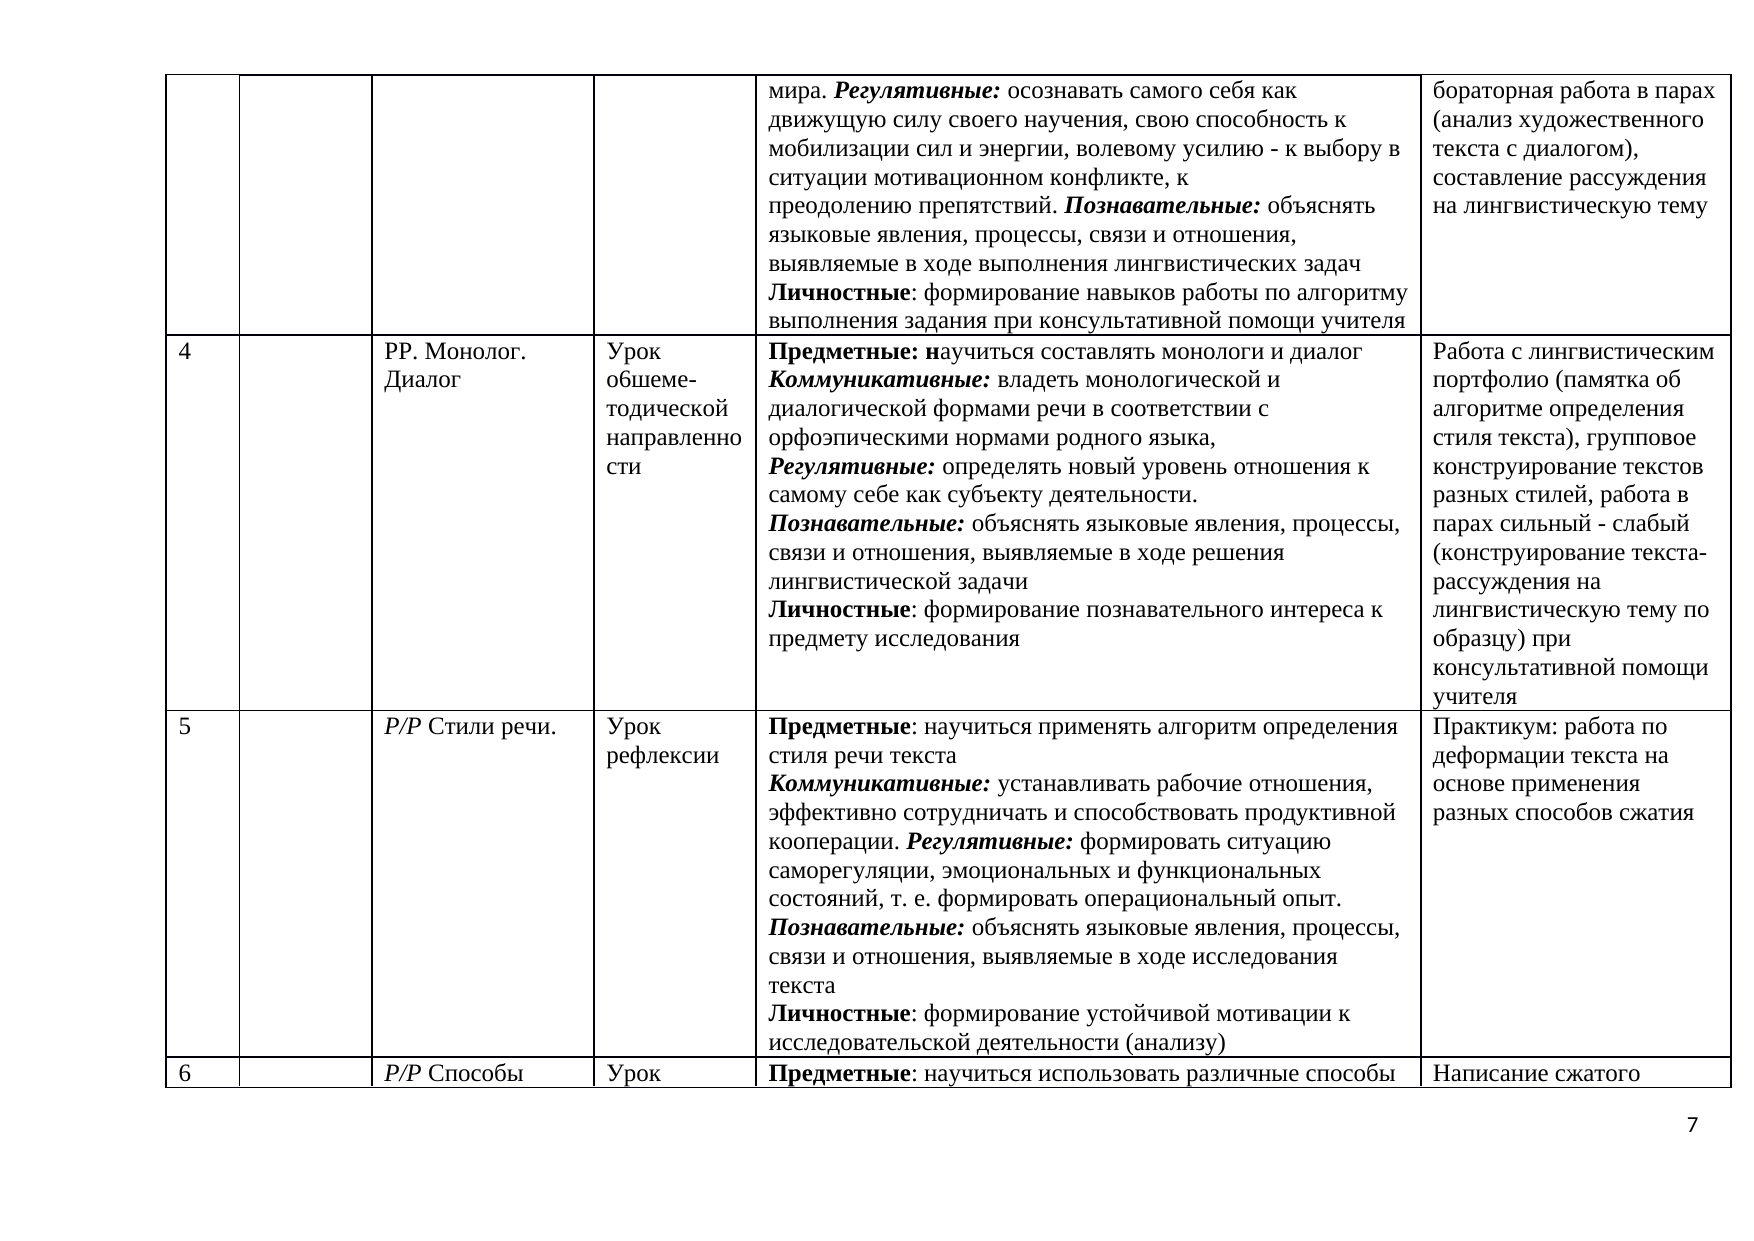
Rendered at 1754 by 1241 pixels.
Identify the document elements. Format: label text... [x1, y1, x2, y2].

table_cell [373, 76, 593, 334]
table_cell Урок о6шеме-тодической направленности [595, 336, 755, 709]
table_cell [240, 1058, 371, 1086]
table_cell Работа с лингвистическим портфолио (памятка об алгоритме определения стиля текста), групповое конструирование текстов разных стилей, работа в парах сильный - слабый (конструирование текста-рассуждения на лингвистическую тему по образцу) при консультативной помощи учителя [1422, 336, 1730, 709]
table_cell 3 [167, 75, 239, 334]
table_cell 4 [167, 336, 239, 709]
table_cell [373, 1058, 593, 1086]
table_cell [595, 1058, 755, 1086]
table_cell Урок рефлексии [595, 711, 755, 1056]
table_cell 5 [167, 711, 239, 1056]
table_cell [1422, 1058, 1730, 1086]
table_cell [240, 711, 371, 1056]
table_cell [757, 76, 1420, 334]
table_cell [240, 336, 371, 709]
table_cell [757, 1058, 1420, 1086]
table_cell 6 [167, 1058, 239, 1086]
table_cell Предметные: научиться применять алгоритм определения стиля речи текста Коммуникативные: устанавливать рабочие отношения, эффективно сотрудничать и способствовать продуктивной кооперации. Регулятивные: формировать ситуацию саморегуляции, эмоциональных и функциональных состояний, т. е. формировать операциональный опыт. Познавательные: объяснять языковые явления, процессы, связи и отношения, выявляемые в ходе исследования текста Личностные: формирование устойчивой мотивации к исследовательской деятельности (анализу) [757, 711, 1420, 1056]
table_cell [595, 76, 755, 334]
table_cell Практикум: работа по деформации текста на основе применения разных способов сжатия [1422, 711, 1730, 1056]
table_cell РР. Монолог. Диалог [373, 336, 593, 709]
table_cell Р/Р Стили речи. [373, 711, 593, 1056]
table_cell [1422, 75, 1730, 334]
table_cell [240, 76, 371, 334]
table_cell Предметные: научиться составлять монологи и диалог Коммуникативные: владеть монологической и диалогической формами речи в соответствии с орфоэпическими нормами родного языка, Регулятивные: определять новый уровень отношения к самому себе как субъекту деятельности. Познавательные: объяснять языковые явления, процессы, связи и отношения, выявляемые в ходе решения лингвистической задачи Личностные: формирование познавательного интереса к предмету исследования [757, 336, 1420, 709]
